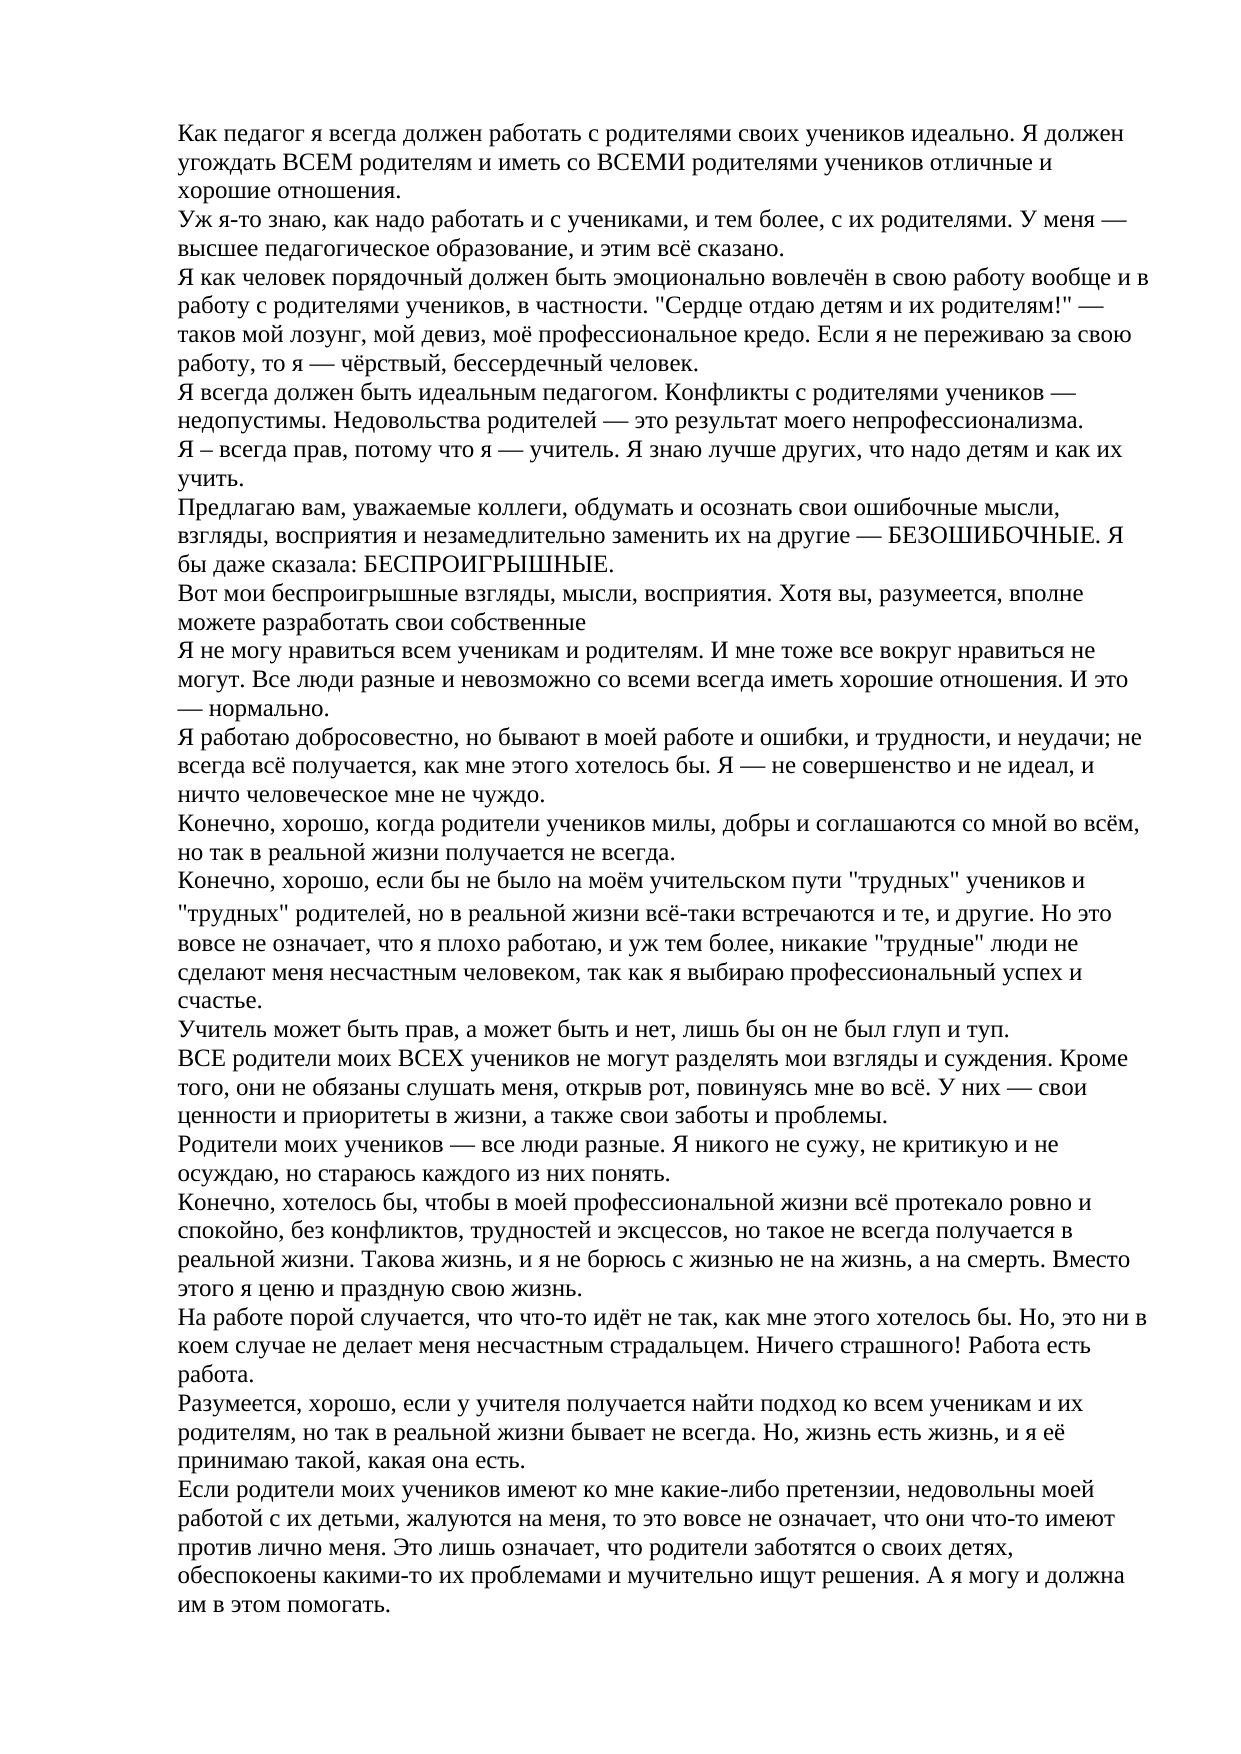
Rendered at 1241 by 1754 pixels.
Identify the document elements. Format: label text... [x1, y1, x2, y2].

text Я всегда должен быть идеальным педагогом. Конфликты с родителями учеников — недопустимы. Недовольства родителей — это результат моего непрофессионализма. [177, 377, 1152, 434]
text Конечно, хотелось бы, чтобы в моей профессиональной жизни всё протекало ровно и спокойно, без конфликтов, трудностей и эксцессов, но такое не всегда получается в реальной жизни. Такова жизнь, и я не борюсь с жизнью не на жизнь, а на смерть. Вместо этого я ценю и праздную свою жизнь. [177, 1187, 1152, 1302]
text Я – всегда прав, потому что я — учитель. Я знаю лучше других, что надо детям и как их учить. [177, 434, 1152, 492]
text Я как человек порядочный должен быть эмоционально вовлечён в свою работу вообще и в работу с родителями учеников, в частности. "Сердце отдаю детям и их родителям!" — таков мой лозунг, мой девиз, моё профессиональное кредо. Если я не переживаю за свою работу, то я — чёрствый, бессердечный человек. [177, 262, 1152, 377]
text Как педагог я всегда должен работать с родителями своих учеников идеально. Я должен угождать ВСЕМ родителям и иметь со ВСЕМИ родителями учеников отличные и хорошие отношения. [177, 118, 1152, 204]
text Родители моих учеников — все люди разные. Я никого не сужу, не критикую и не осуждаю, но стараюсь каждого из них понять. [177, 1129, 1152, 1187]
text Я не могу нравиться всем ученикам и родителям. И мне тоже все вокруг нравиться не могут. Все люди разные и невозможно со всеми всегда иметь хорошие отношения. И это — нормально. [177, 636, 1152, 722]
text Я работаю добросовестно, но бывают в моей работе и ошибки, и трудности, и неудачи; не всегда всё получается, как мне этого хотелось бы. Я — не совершенство и не идеал, и ничто человеческое мне не чуждо. [177, 722, 1152, 808]
text Конечно, хорошо, когда родители учеников милы, добры и соглашаются со мной во всём, но так в реальной жизни получается не всегда. [177, 808, 1152, 866]
text Вот мои беспроигрышные взгляды, мысли, восприятия. Хотя вы, разумеется, вполне можете разработать свои собственные [177, 578, 1152, 636]
text Разумеется, хорошо, если у учителя получается найти подход ко всем ученикам и их родителям, но так в реальной жизни бывает не всегда. Но, жизнь есть жизнь, и я её принимаю такой, какая она есть. [177, 1388, 1152, 1474]
text Учитель может быть прав, а может быть и нет, лишь бы он не был глуп и туп. [177, 1014, 1152, 1043]
text Конечно, хорошо, если бы не было на моём учительском пути "трудных" учеников и "трудных" родителей, но в реальной жизни всё-таки встречаются и те, и другие. Но это вовсе не означает, что я плохо работаю, и уж тем более, никакие "трудные" люди не сделают меня несчастным человеком, так как я выбираю профессиональный успех и счастье. [177, 866, 1152, 1014]
text На работе порой случается, что что-то идёт не так, как мне этого хотелось бы. Но, это ни в коем случае не делает меня несчастным страдальцем. Ничего страшного! Работа есть работа. [177, 1302, 1152, 1388]
text Если родители моих учеников имеют ко мне какие-либо претензии, недовольны моей работой с их детьми, жалуются на меня, то это вовсе не означает, что они что-то имеют против лично меня. Это лишь означает, что родители заботятся о своих детях, обеспокоены какими-то их проблемами и мучительно ищут решения. А я могу и должна им в этом помогать. [177, 1474, 1152, 1618]
text Предлагаю вам, уважаемые коллеги, обдумать и осознать свои ошибочные мысли, взгляды, восприятия и незамедлительно заменить их на другие — БЕЗОШИБОЧНЫЕ. Я бы даже сказала: БЕСПРОИГРЫШНЫЕ. [177, 492, 1152, 578]
text ВСЕ родители моих ВСЕХ учеников не могут разделять мои взгляды и суждения. Кроме того, они не обязаны слушать меня, открыв рот, повинуясь мне во всё. У них — свои ценности и приоритеты в жизни, а также свои заботы и проблемы. [177, 1043, 1152, 1129]
text Уж я-то знаю, как надо работать и с учениками, и тем более, с их родителями. У меня — высшее педагогическое образование, и этим всё сказано. [177, 204, 1152, 262]
